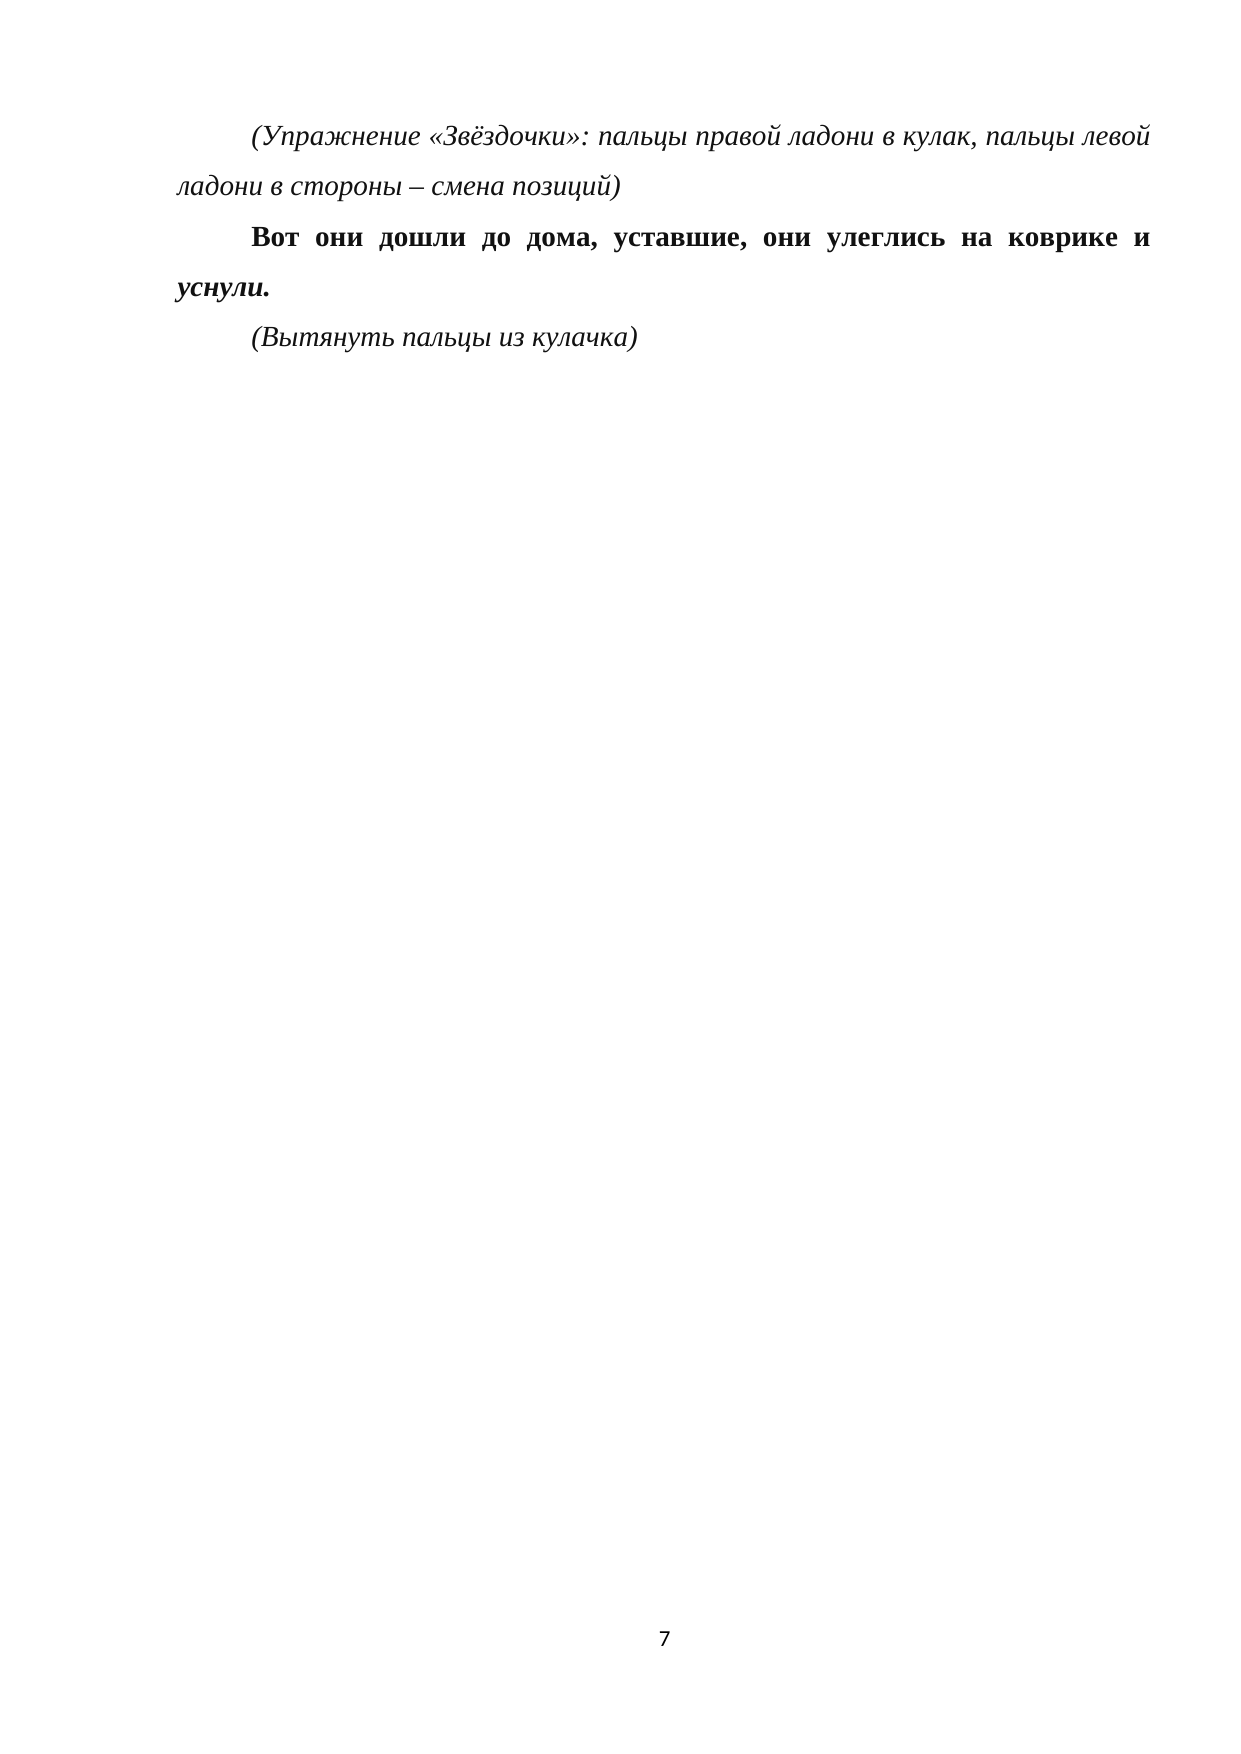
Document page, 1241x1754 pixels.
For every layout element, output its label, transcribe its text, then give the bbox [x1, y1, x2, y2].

text (Упражнение «Звёздочки»: пальцы правой ладони в кулак, пальцы левой ладони в стороны – смена позиций) [177, 118, 1152, 202]
text Вот они дошли до дома, уставшие, они улеглись на коврике и уснули. [177, 219, 1152, 303]
text (Вытянуть пальцы из кулачка) [177, 319, 1152, 353]
